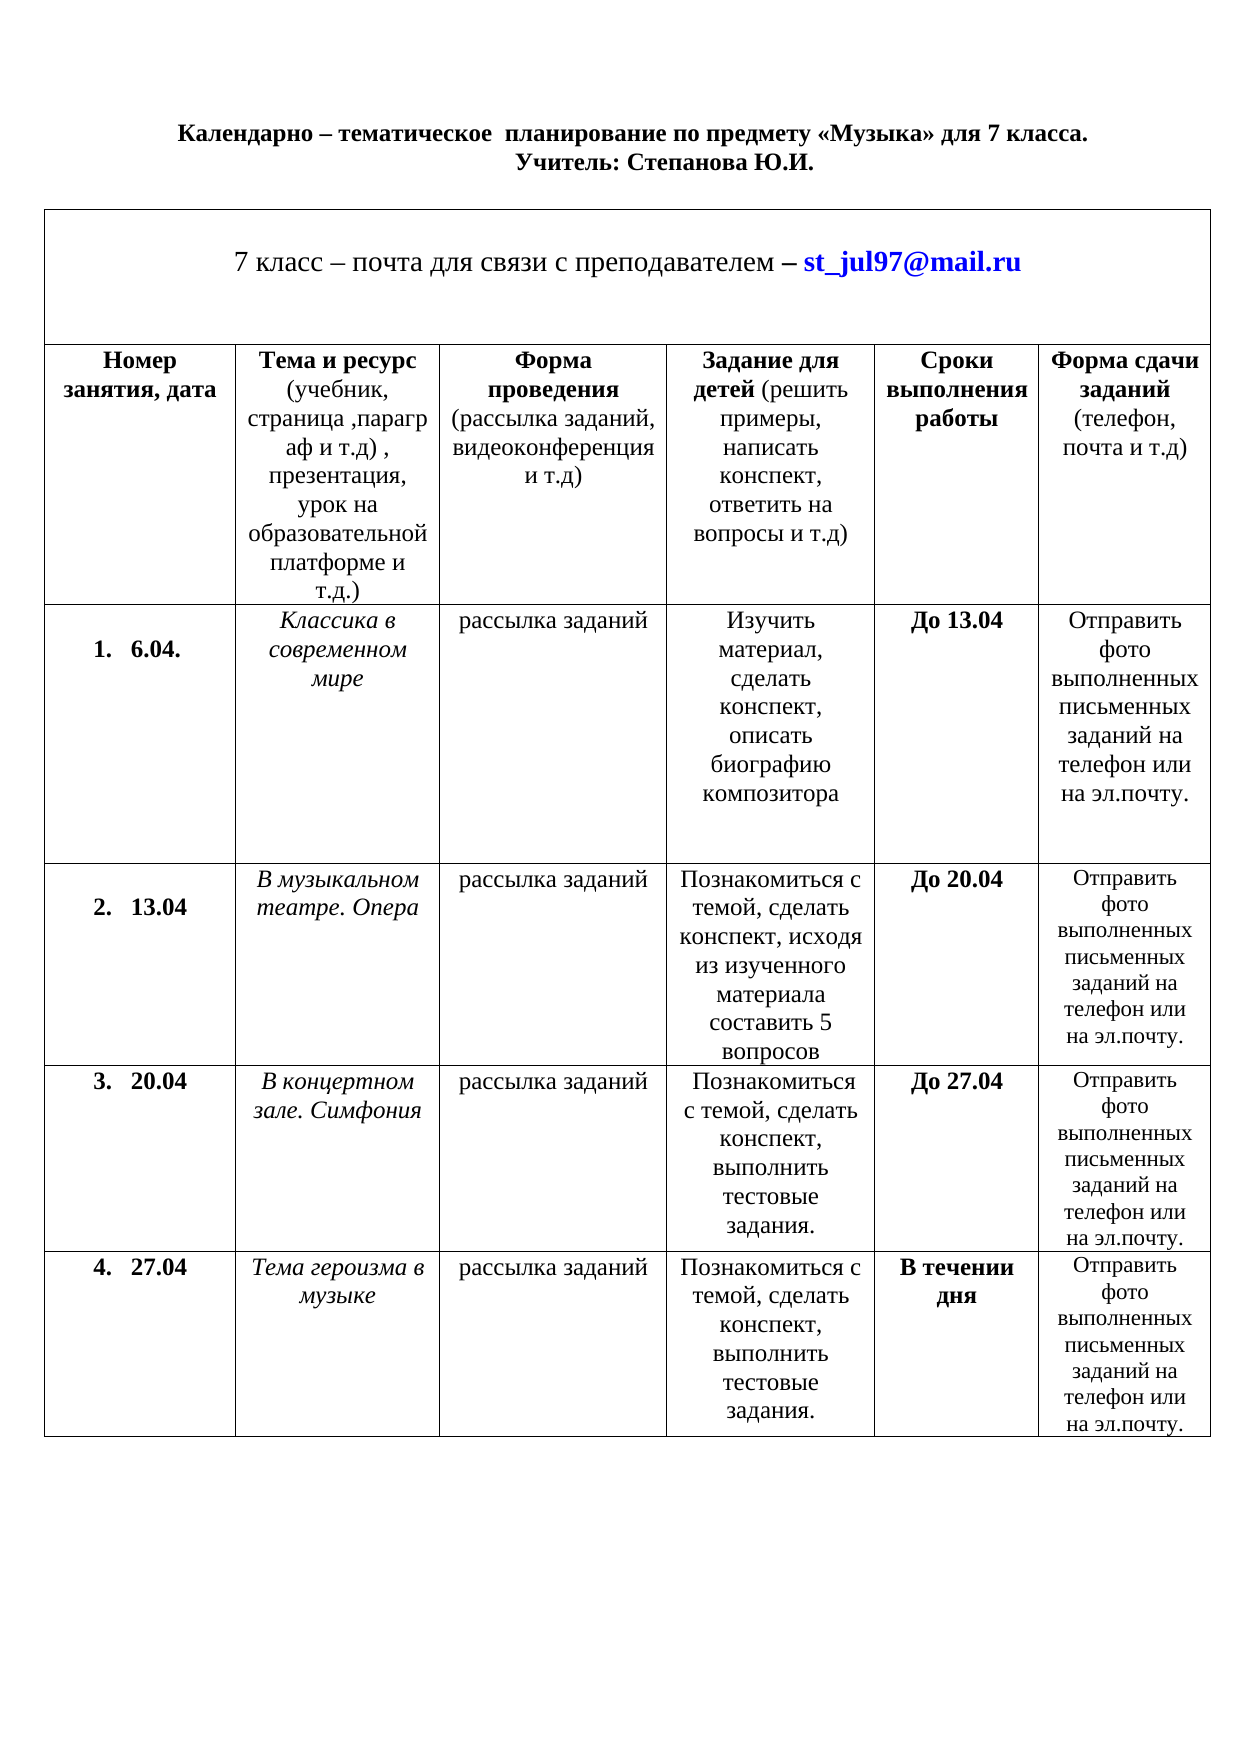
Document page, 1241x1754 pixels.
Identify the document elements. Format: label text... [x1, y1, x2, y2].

table_cell 6.04. [45, 605, 235, 863]
text Календарно – тематическое планирование по предмету «Музыка» для 7 класса. [177, 118, 1152, 147]
table_cell Задание для детей (решить примеры, написать конспект, ответить на вопросы и т.д) [667, 345, 874, 604]
table_cell Отправить фото выполненных письменных заданий на телефон или на эл.почту. [1039, 1252, 1210, 1436]
table_cell Классика в современном мире [236, 605, 439, 863]
table_cell Тема и ресурс (учебник, страница ,параграф и т.д) , презентация, урок на образовательной платформе и т.д.) [236, 345, 439, 604]
table_cell Сроки выполнения работы [875, 345, 1038, 604]
table_cell В концертном зале. Симфония [236, 1066, 439, 1251]
table_cell Форма проведения (рассылка заданий, видеоконференция и т.д) [440, 345, 666, 604]
table_cell Отправить фото выполненных письменных заданий на телефон или на эл.почту. [1039, 605, 1210, 863]
table_cell 27.04 [45, 1252, 235, 1436]
table_cell Познакомиться с темой, сделать конспект, исходя из изученного материала составить 5 вопросов [667, 864, 874, 1065]
table_cell Познакомиться с темой, сделать конспект, выполнить тестовые задания. [667, 1252, 874, 1436]
text Учитель: Степанова Ю.И. [177, 147, 1152, 176]
table_cell рассылка заданий [440, 864, 666, 1065]
table_cell До 13.04 [875, 605, 1038, 863]
table_header 7 класс – почта для связи с преподавателем – st_jul97@mail.ru [45, 210, 1210, 344]
table_cell Отправить фото выполненных письменных заданий на телефон или на эл.почту. [1039, 1066, 1210, 1251]
table_cell До 27.04 [875, 1066, 1038, 1251]
table_cell В течении дня [875, 1252, 1038, 1436]
table_cell Отправить фото выполненных письменных заданий на телефон или на эл.почту. [1039, 864, 1210, 1065]
table_cell Тема героизма в музыке [236, 1252, 439, 1436]
table_cell 20.04 [45, 1066, 235, 1251]
table_cell 13.04 [45, 864, 235, 1065]
table_cell рассылка заданий [440, 605, 666, 863]
table_cell Познакомиться с темой, сделать конспект, выполнить тестовые задания. [667, 1066, 874, 1251]
table_cell Форма сдачи заданий (телефон, почта и т.д) [1039, 345, 1210, 604]
table_cell Изучить материал, сделать конспект, описать биографию композитора [667, 605, 874, 863]
table_cell рассылка заданий [440, 1066, 666, 1251]
table_cell рассылка заданий [440, 1252, 666, 1436]
table_cell Номер занятия, дата [45, 345, 235, 604]
table_cell В музыкальном театре. Опера [236, 864, 439, 1065]
table_cell До 20.04 [875, 864, 1038, 1065]
